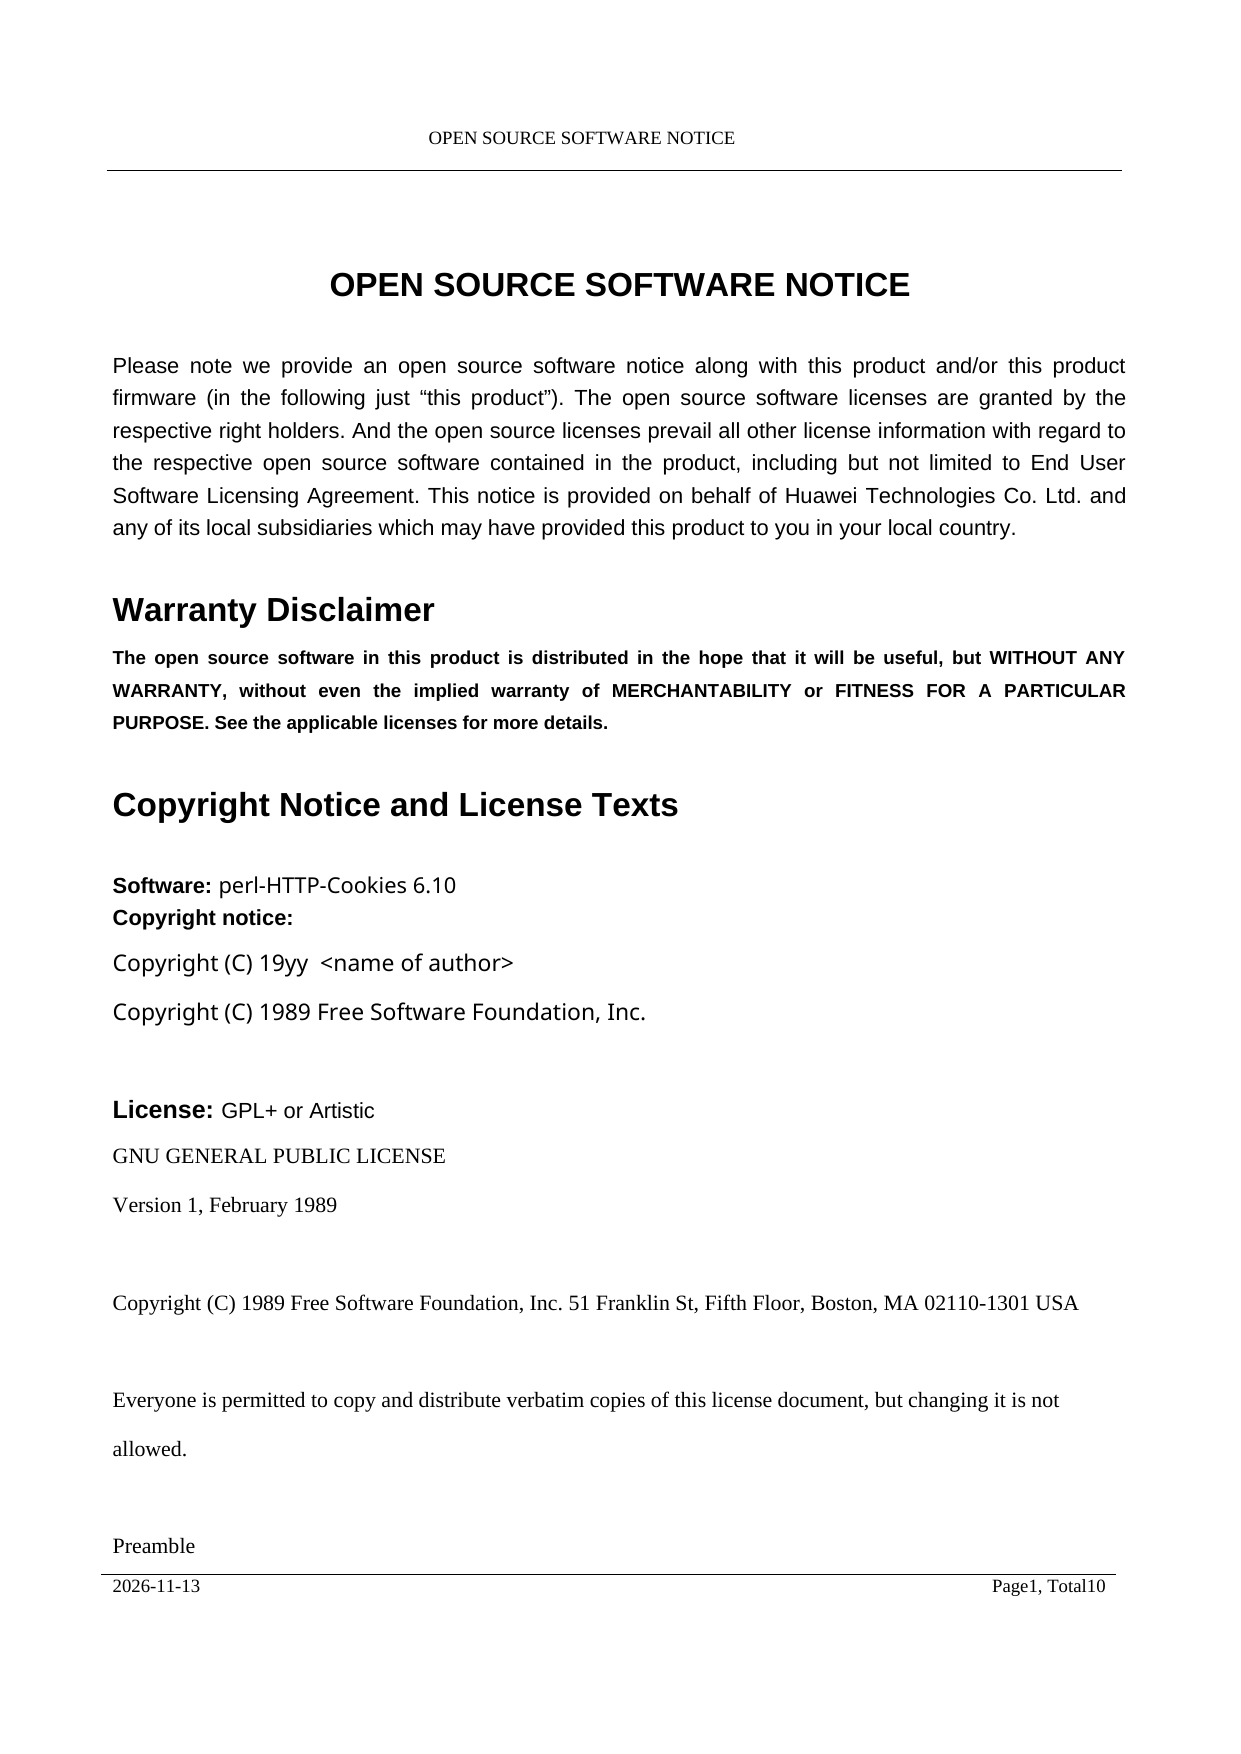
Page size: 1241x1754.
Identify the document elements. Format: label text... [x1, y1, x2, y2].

text Copyright notice: [112, 901, 1128, 934]
text OPEN SOURCE SOFTWARE NOTICE [112, 251, 1128, 316]
text The open source software in this product is distributed in the hope that it will be useful, but WITHOUT ANY WARRANTY, without even the implied warranty of MERCHANTABILITY or FITNESS FOR A PARTICULAR PURPOSE. See the applicable licenses for more details. [112, 641, 1128, 739]
text Please note we provide an open source software notice along with this product and/or this product firmware (in the following just “this product”). The open source software licenses are granted by the respective right holders. And the open source licenses prevail all other license information with regard to the respective open source software contained in the product, including but not limited to End User Software Licensing Agreement. This notice is provided on behalf of Huawei Technologies Co. Ltd. and any of its local subsidiaries which may have provided this product to you in your local country. [112, 349, 1128, 544]
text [112, 1140, 1128, 1562]
text Warranty Disclaimer [112, 576, 1128, 641]
text Copyright (C) 19yy <name of author> Copyright (C) 1989 Free Software Foundation, Inc. [112, 947, 1128, 1077]
text Copyright Notice and License Texts [112, 771, 1128, 836]
text Software: perl-HTTP-Cookies 6.10 [112, 869, 1128, 901]
text License: GPL+ or Artistic [112, 1093, 1128, 1125]
